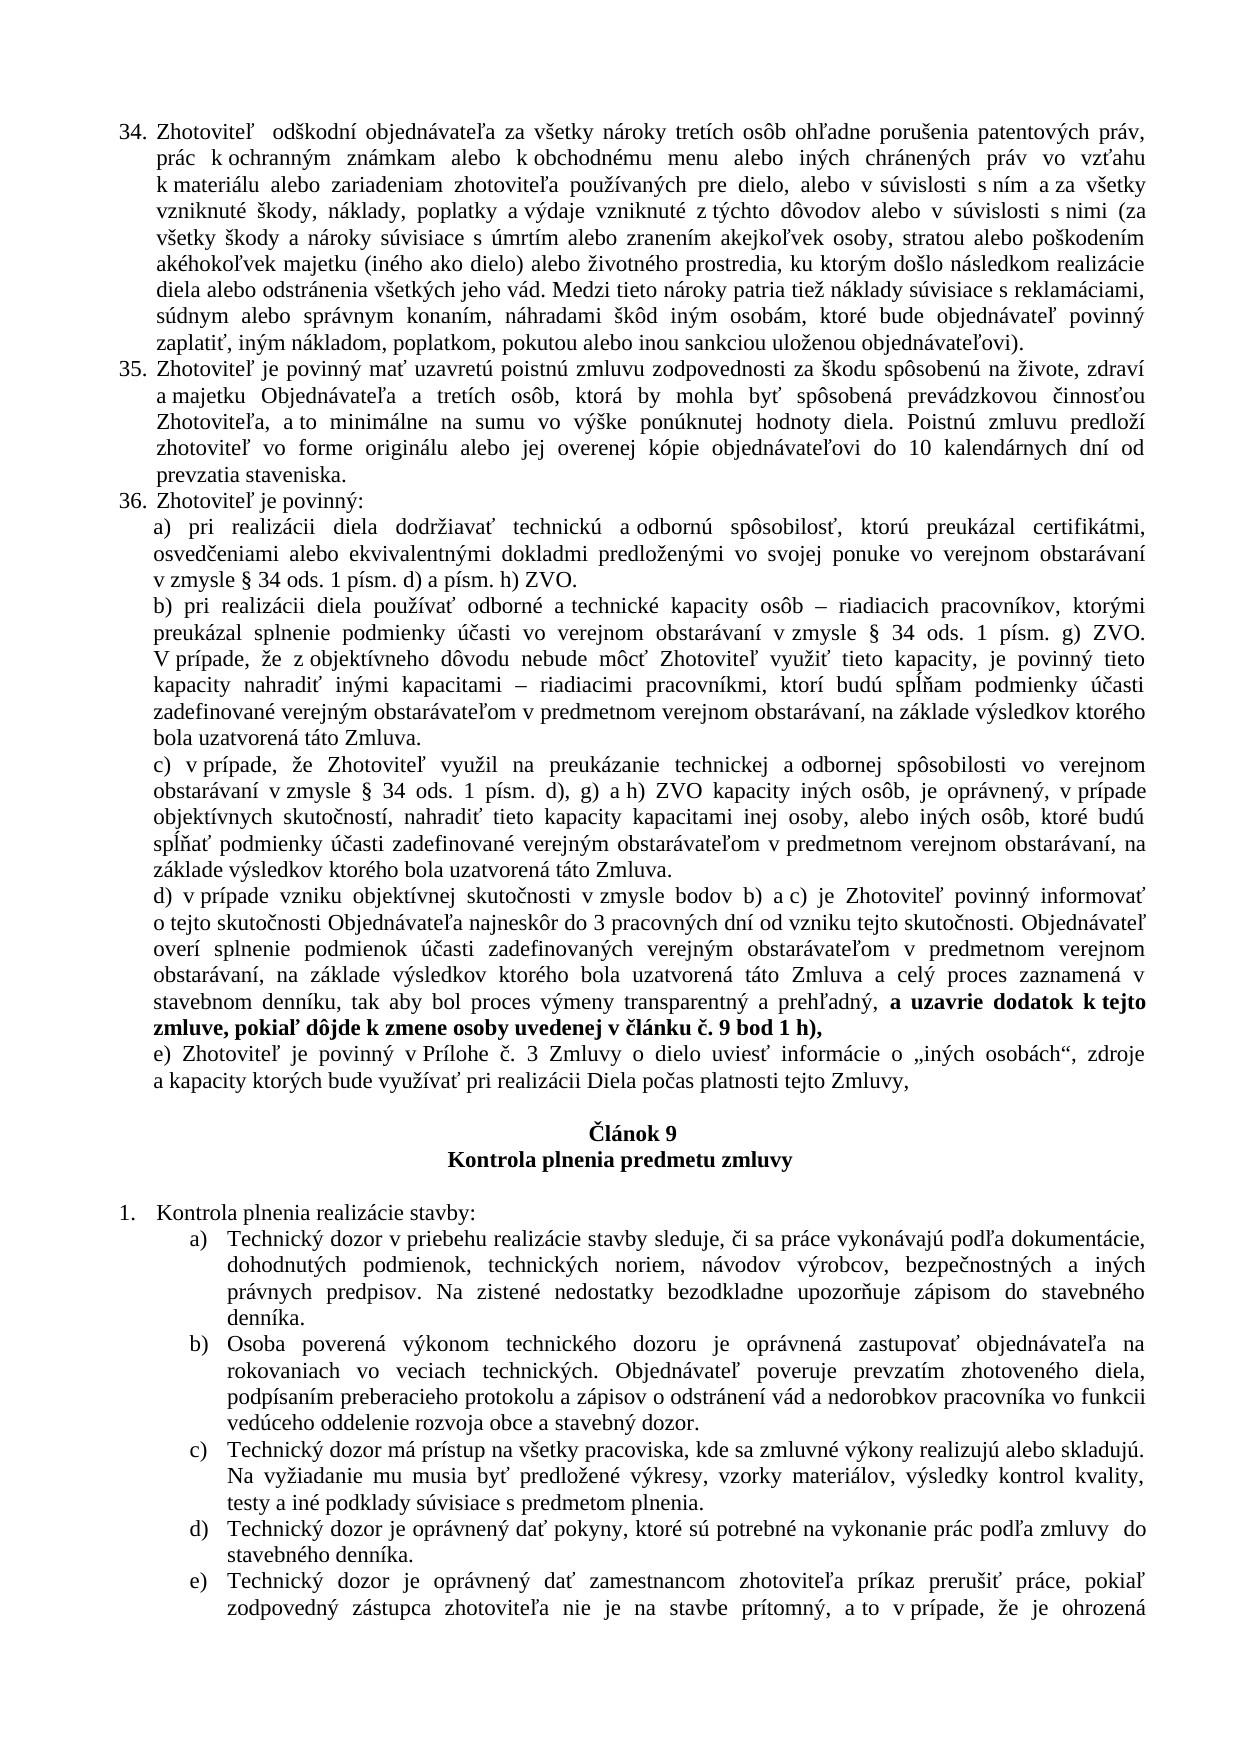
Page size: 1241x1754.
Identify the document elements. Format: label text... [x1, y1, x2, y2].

list a) pri realizácii diela dodržiavať technickú a odbornú spôsobilosť, ktorú preukázal certifikátmi, osvedčeniami alebo ekvivalentnými dokladmi predloženými vo svojej ponuke vo verejnom obstarávaní v zmysle § 34 ods. 1 písm. d) a písm. h) ZVO. [153, 513, 1146, 592]
text Kontrola plnenia predmetu zmluvy [94, 1146, 1146, 1172]
list Osoba poverená výkonom technického dozoru je oprávnená zastupovať objednávateľa na rokovaniach vo veciach technických. Objednávateľ poveruje prevzatím zhotoveného diela, podpísaním preberacieho protokolu a zápisov o odstránení vád a nedorobkov pracovníka vo funkcii vedúceho oddelenie rozvoja obce a stavebný dozor. [189, 1330, 1146, 1436]
text Článok 9 [119, 1119, 1146, 1146]
list e) Zhotoviteľ je povinný v Prílohe č. 3 Zmluvy o dielo uviesť informácie o „iných osobách“, zdroje a kapacity ktorých bude využívať pri realizácii Diela počas platnosti tejto Zmluvy, [153, 1041, 1146, 1093]
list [189, 1568, 1146, 1620]
list Technický dozor je oprávnený dať pokyny, ktoré sú potrebné na vykonanie prác podľa zmluvy do stavebného denníka. [189, 1515, 1146, 1568]
list Zhotoviteľ je povinný: [119, 487, 1146, 513]
list Zhotoviteľ je povinný mať uzavretú poistnú zmluvu zodpovednosti za škodu spôsobenú na živote, zdraví a majetku Objednávateľa a tretích osôb, ktorá by mohla byť spôsobená prevádzkovou činnosťou Zhotoviteľa, a to minimálne na sumu vo výške ponúknutej hodnoty diela. Poistnú zmluvu predloží zhotoviteľ vo forme originálu alebo jej overenej kópie objednávateľovi do 10 kalendárnych dní od prevzatia staveniska. [119, 355, 1146, 487]
list Technický dozor v priebehu realizácie stavby sleduje, či sa práce vykonávajú podľa dokumentácie, dohodnutých podmienok, technických noriem, návodov výrobcov, bezpečnostných a iných právnych predpisov. Na zistené nedostatky bezodkladne upozorňuje zápisom do stavebného denníka. [189, 1225, 1146, 1330]
list Kontrola plnenia realizácie stavby: [119, 1199, 1146, 1225]
list Technický dozor má prístup na všetky pracoviska, kde sa zmluvné výkony realizujú alebo skladujú. Na vyžiadanie mu musia byť predložené výkresy, vzorky materiálov, výsledky kontrol kvality, testy a iné podklady súvisiace s predmetom plnenia. [189, 1436, 1146, 1515]
list b) pri realizácii diela používať odborné a technické kapacity osôb – riadiacich pracovníkov, ktorými preukázal splnenie podmienky účasti vo verejnom obstarávaní v zmysle § 34 ods. 1 písm. g) ZVO. V prípade, že z objektívneho dôvodu nebude môcť Zhotoviteľ využiť tieto kapacity, je povinný tieto kapacity nahradiť inými kapacitami – riadiacimi pracovníkmi, ktorí budú spĺňam podmienky účasti zadefinované verejným obstarávateľom v predmetnom verejnom obstarávaní, na základe výsledkov ktorého bola uzatvorená táto Zmluva. [153, 592, 1146, 751]
list c) v prípade, že Zhotoviteľ využil na preukázanie technickej a odbornej spôsobilosti vo verejnom obstarávaní v zmysle § 34 ods. 1 písm. d), g) a h) ZVO kapacity iných osôb, je oprávnený, v prípade objektívnych skutočností, nahradiť tieto kapacity kapacitami inej osoby, alebo iných osôb, ktoré budú spĺňať podmienky účasti zadefinované verejným obstarávateľom v predmetnom verejnom obstarávaní, na základe výsledkov ktorého bola uzatvorená táto Zmluva. [153, 751, 1146, 882]
list Zhotoviteľ odškodní objednávateľa za všetky nároky tretích osôb ohľadne porušenia patentových práv, prác k ochranným známkam alebo k obchodnému menu alebo iných chránených práv vo vzťahu k materiálu alebo zariadeniam zhotoviteľa používaných pre dielo, alebo v súvislosti s ním a za všetky vzniknuté škody, náklady, poplatky a výdaje vzniknuté z týchto dôvodov alebo v súvislosti s nimi (za všetky škody a nároky súvisiace s úmrtím alebo zranením akejkoľvek osoby, stratou alebo poškodením akéhokoľvek majetku (iného ako dielo) alebo životného prostredia, ku ktorým došlo následkom realizácie diela alebo odstránenia všetkých jeho vád. Medzi tieto nároky patria tiež náklady súvisiace s reklamáciami, súdnym alebo správnym konaním, náhradami škôd iným osobám, ktoré bude objednávateľ povinný zaplatiť, iným nákladom, poplatkom, pokutou alebo inou sankciou uloženou objednávateľovi). [119, 118, 1146, 355]
list d) v prípade vzniku objektívnej skutočnosti v zmysle bodov b) a c) je Zhotoviteľ povinný informovať o tejto skutočnosti Objednávateľa najneskôr do 3 pracovných dní od vzniku tejto skutočnosti. Objednávateľ overí splnenie podmienok účasti zadefinovaných verejným obstarávateľom v predmetnom verejnom obstarávaní, na základe výsledkov ktorého bola uzatvorená táto Zmluva a celý proces zaznamená v stavebnom denníku, tak aby bol proces výmeny transparentný a prehľadný, a uzavrie dodatok k tejto zmluve, pokiaľ dôjde k zmene osoby uvedenej v článku č. 9 bod 1 h), [153, 882, 1146, 1041]
